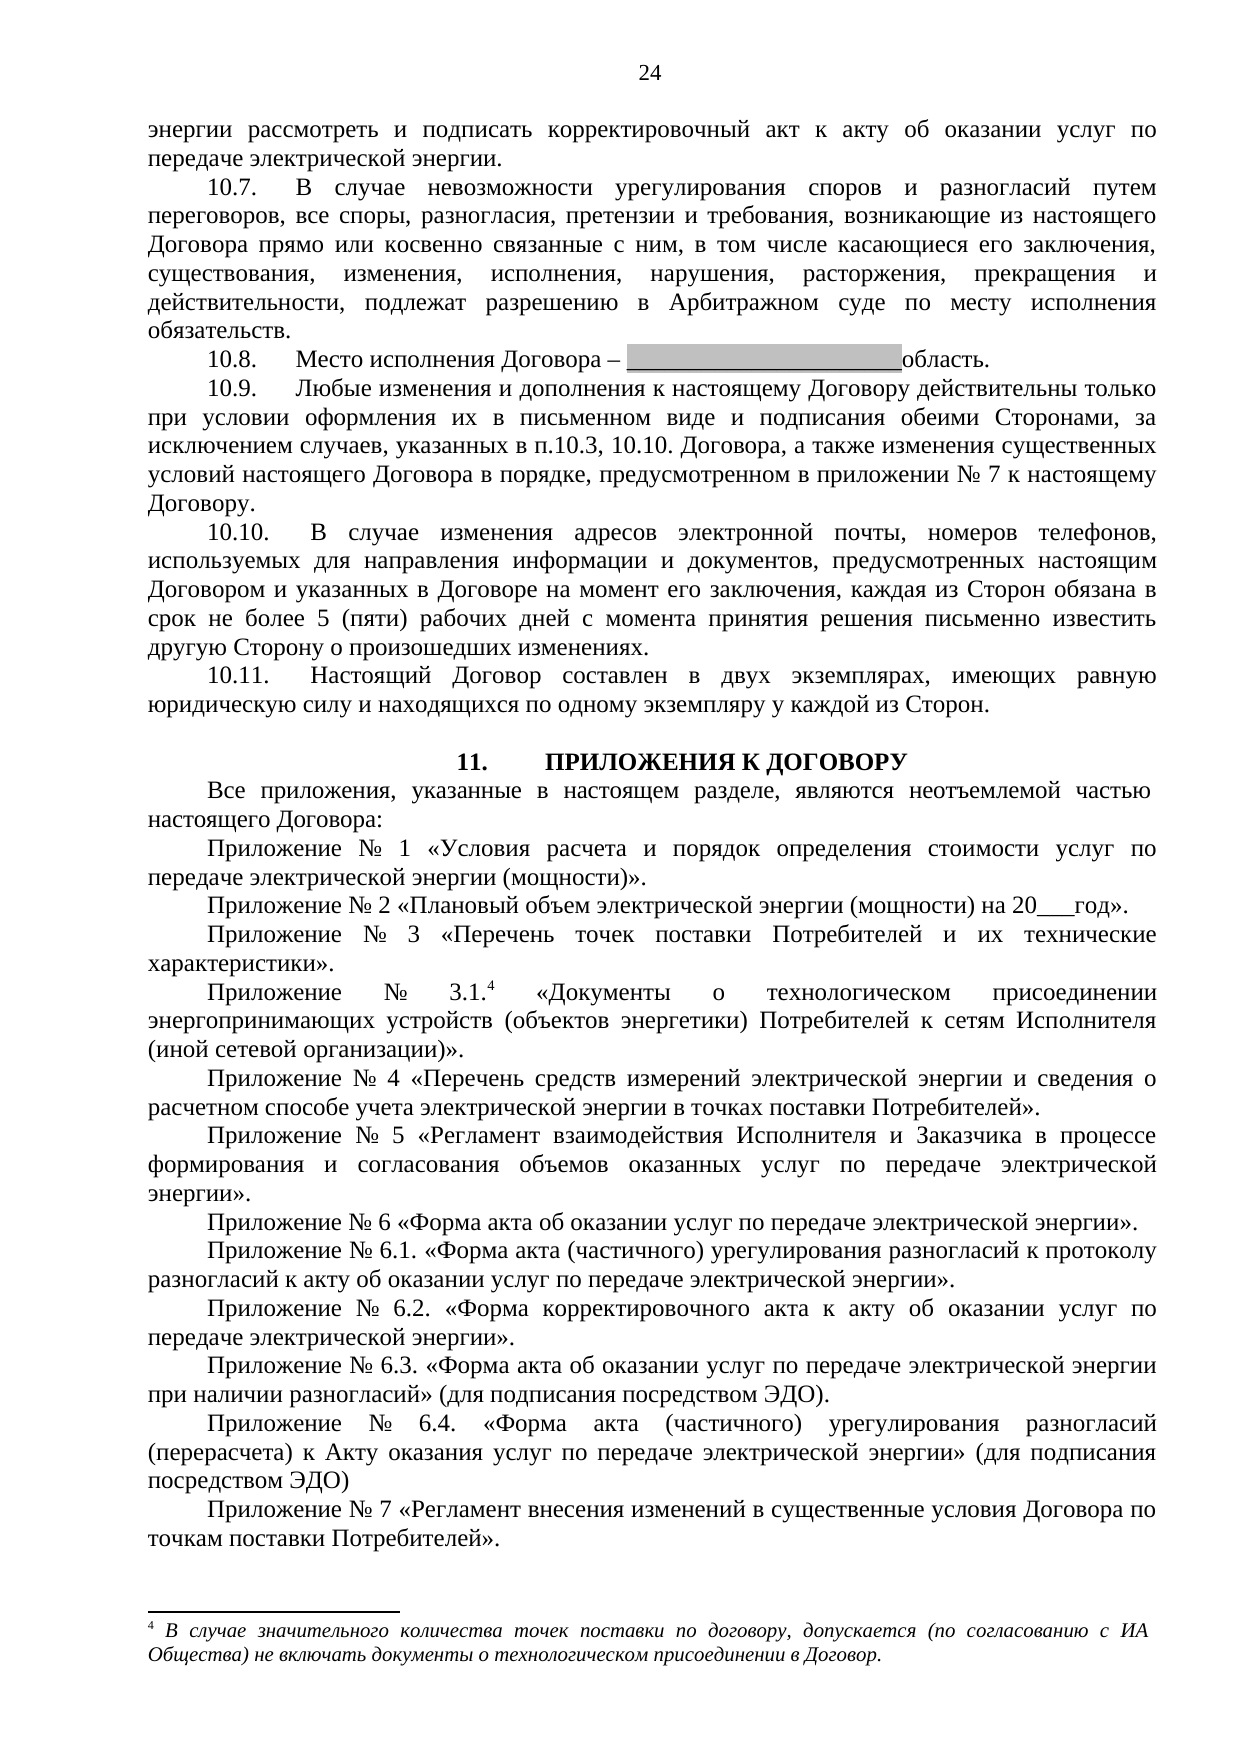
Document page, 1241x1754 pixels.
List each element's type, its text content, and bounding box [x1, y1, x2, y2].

list Приложение № 7 «Регламент внесения изменений в существенные условия Договора по точкам поставки Потребителей». [148, 1494, 1158, 1552]
list Приложение № 4 «Перечень средств измерений электрической энергии и сведения о расчетном способе учета электрической энергии в точках поставки Потребителей». [148, 1063, 1158, 1120]
list Приложение № 5 «Регламент взаимодействия Исполнителя и Заказчика в процессе формирования и согласования объемов оказанных услуг по передаче электрической энергии». [148, 1120, 1158, 1207]
text Место исполнения Договора – ______________________область. [902, 344, 1158, 373]
text Приложение № 6.1. «Форма акта (частичного) урегулирования разногласий к протоколу разногласий к акту об оказании услуг по передаче электрической энергии». [148, 1235, 1157, 1293]
text Приложение № 6 «Форма акта об оказании услуг по передаче электрической энергии». [148, 1207, 1157, 1235]
text Приложение № 6.4. «Форма акта (частичного) урегулирования разногласий (перерасчета) к Акту оказания услуг по передаче электрической энергии» (для подписания посредством ЭДО) [148, 1408, 1157, 1494]
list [148, 114, 1158, 172]
text Приложение № 6.2. «Форма корректировочного акта к акту об оказании услуг по передаче электрической энергии». [148, 1293, 1157, 1350]
text В случае изменения адресов электронной почты, номеров телефонов, используемых для направления информации и документов, предусмотренных настоящим Договором и указанных в Договоре на момент его заключения, каждая из Сторон обязана в срок не более 5 (пяти) рабочих дней с момента принятия решения письменно известить другую Сторону о произошедших изменениях. [148, 517, 1158, 660]
text Настоящий Договор составлен в двух экземплярах, имеющих равную юридическую силу и находящихся по одному экземпляру у каждой из Сторон. [148, 660, 1158, 718]
text Любые изменения и дополнения к настоящему Договору действительны только при условии оформления их в письменном виде и подписания обеими Сторонами, за исключением случаев, указанных в п.10.3, 10.10. Договора, а также изменения существенных условий настоящего Договора в порядке, предусмотренном в приложении № 7 к настоящему Договору. [148, 373, 1158, 517]
text Приложение № 6.3. «Форма акта об оказании услуг по передаче электрической энергии при наличии разногласий» (для подписания посредством ЭДО). [148, 1350, 1157, 1408]
list Приложение № 2 «Плановый объем электрической энергии (мощности) на 20___год». [148, 890, 1158, 919]
text ПРИЛОЖЕНИЯ К ДОГОВОРУ [148, 747, 1157, 775]
list Приложение № 1 «Условия расчета и порядок определения стоимости услуг по передаче электрической энергии (мощности)». [148, 833, 1158, 890]
text Все приложения, указанные в настоящем разделе, являются неотъемлемой частью настоящего Договора: [148, 775, 1152, 833]
list Приложение № 3 «Перечень точек поставки Потребителей и их технические характеристики». [148, 919, 1158, 977]
text Место исполнения Договора – ______________________область. [148, 344, 627, 373]
list Приложение № 3.1. «Документы о технологическом присоединении энергопринимающих устройств (объектов энергетики) Потребителей к сетям Исполнителя (иной сетевой организации)». [148, 977, 1158, 1063]
text В случае невозможности урегулирования споров и разногласий путем переговоров, все споры, разногласия, претензии и требования, возникающие из настоящего Договора прямо или косвенно связанные с ним, в том числе касающиеся его заключения, существования, изменения, исполнения, нарушения, расторжения, прекращения и действительности, подлежат разрешению в Арбитражном суде по месту исполнения обязательств. [148, 172, 1158, 344]
